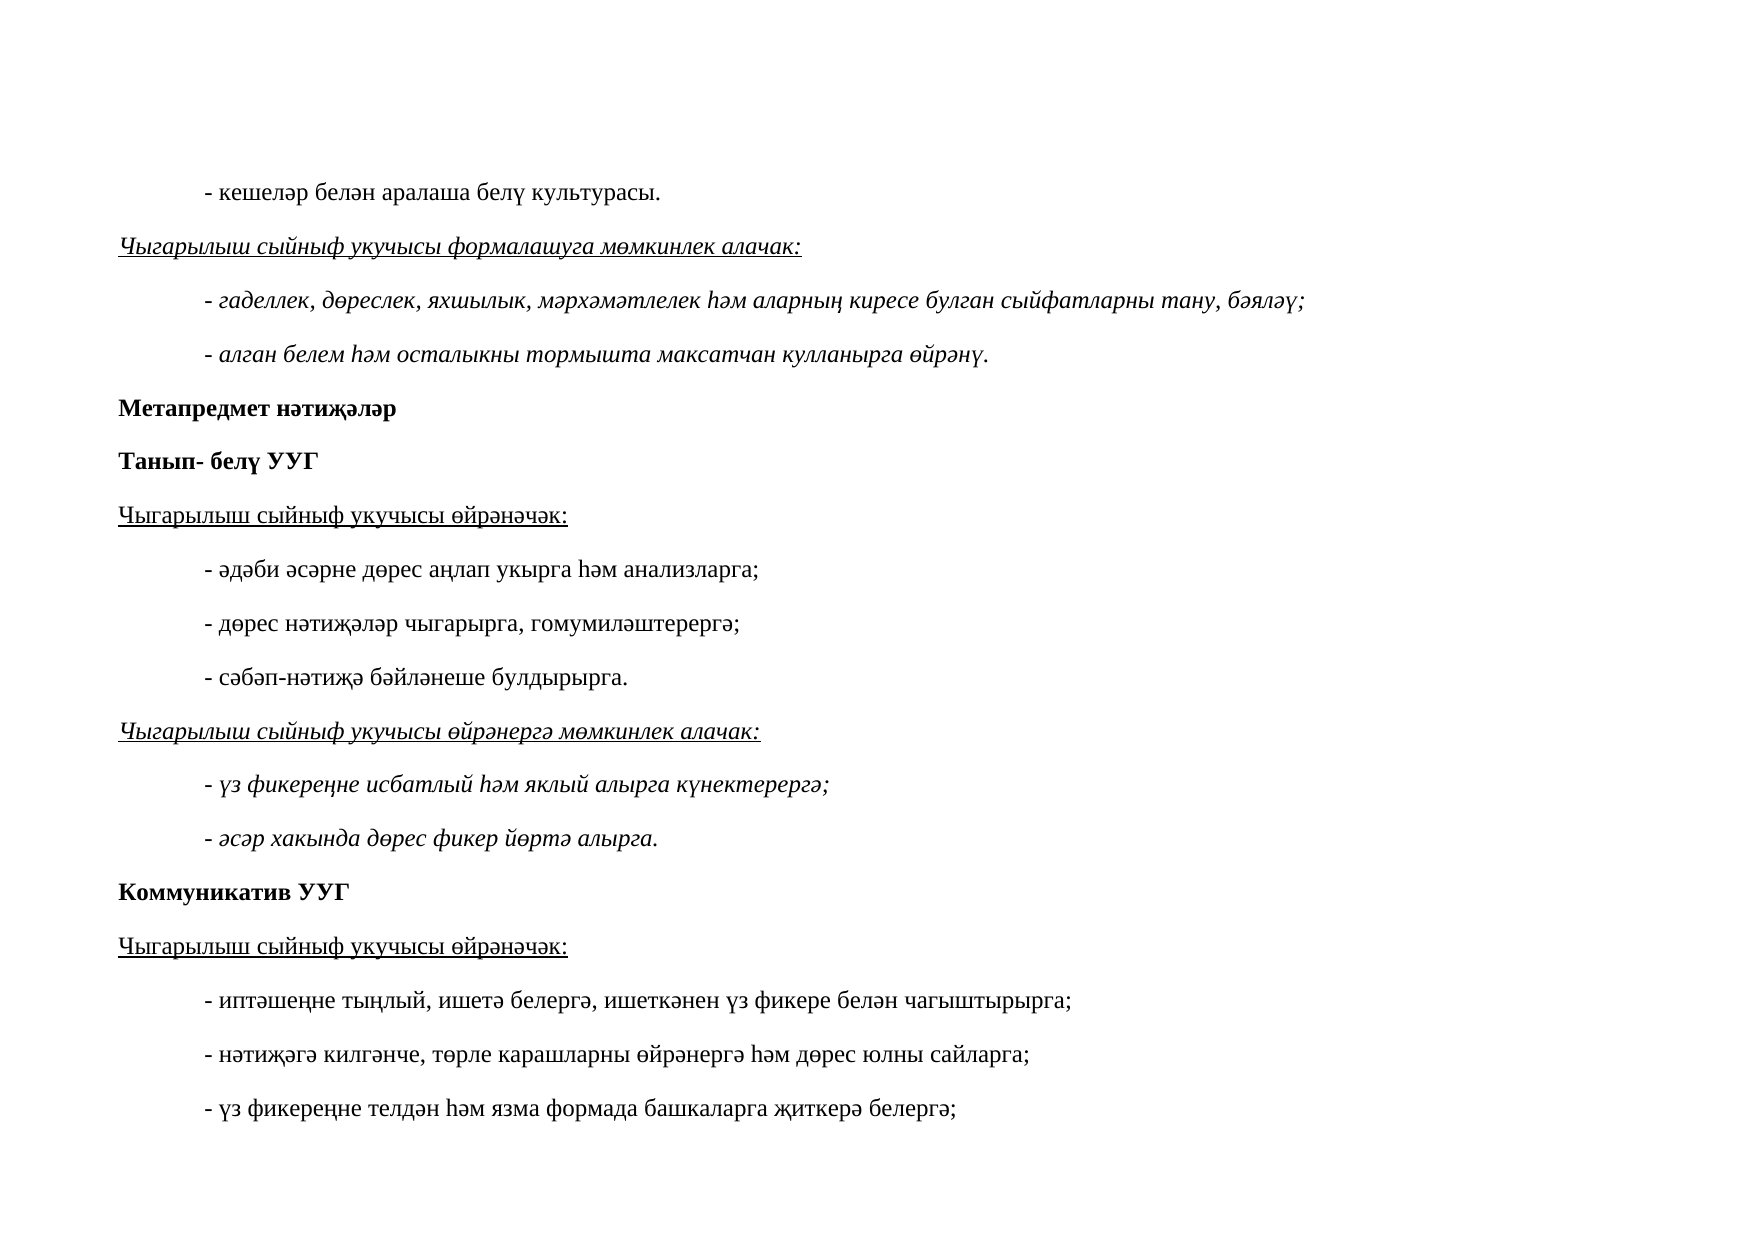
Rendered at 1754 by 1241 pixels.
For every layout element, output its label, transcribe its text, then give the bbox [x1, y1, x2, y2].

list алган белем һәм осталыкны тормышта максатчан кулланырга өйрәнү. [204, 339, 1636, 367]
text Метапредмет нәтиҗәләр [118, 393, 1636, 421]
list үз фикереңне исбатлый һәм яклый алырга күнектерергә; [204, 769, 1636, 798]
text Чыгарылыш сыйныф укучысы өйрәнәчәк: [118, 931, 1636, 960]
list әсәр хакында дөрес фикер йөртә алырга. [204, 823, 1636, 852]
text Коммуникатив УУГ [118, 877, 1636, 906]
text Чыгарылыш сыйныф укучысы өйрәнәчәк: [118, 500, 1636, 529]
list дөрес нәтиҗәләр чыгарырга, гомумиләштерергә; [204, 608, 1636, 637]
text Чыгарылыш сыйныф укучысы өйрәнергә мөмкинлек алачак: [118, 716, 1636, 744]
text Чыгарылыш сыйныф укучысы формалашуга мөмкинлек алачак: [118, 231, 1636, 260]
list кешеләр белән аралаша белү культурасы. [204, 177, 1636, 206]
list сәбәп-нәтиҗә бәйләнеше булдырырга. [204, 662, 1636, 691]
list иптәшеңне тыңлый, ишетә белергә, ишеткәнен үз фикере белән чагыштырырга; [204, 985, 1636, 1014]
list үз фикереңне телдән һәм язма формада башкаларга җиткерә белергә; [204, 1093, 1636, 1121]
text Танып- белү УУГ [118, 446, 1636, 475]
list гаделлек, дөреслек, яхшылык, мәрхәмәтлелек һәм аларның киресе булган сыйфатларны тану, бәяләү; [204, 285, 1636, 314]
list нәтиҗәгә килгәнче, төрле карашларны өйрәнергә һәм дөрес юлны сайларга; [204, 1039, 1636, 1068]
list әдәби әсәрне дөрес аңлап укырга һәм анализларга; [204, 554, 1636, 583]
